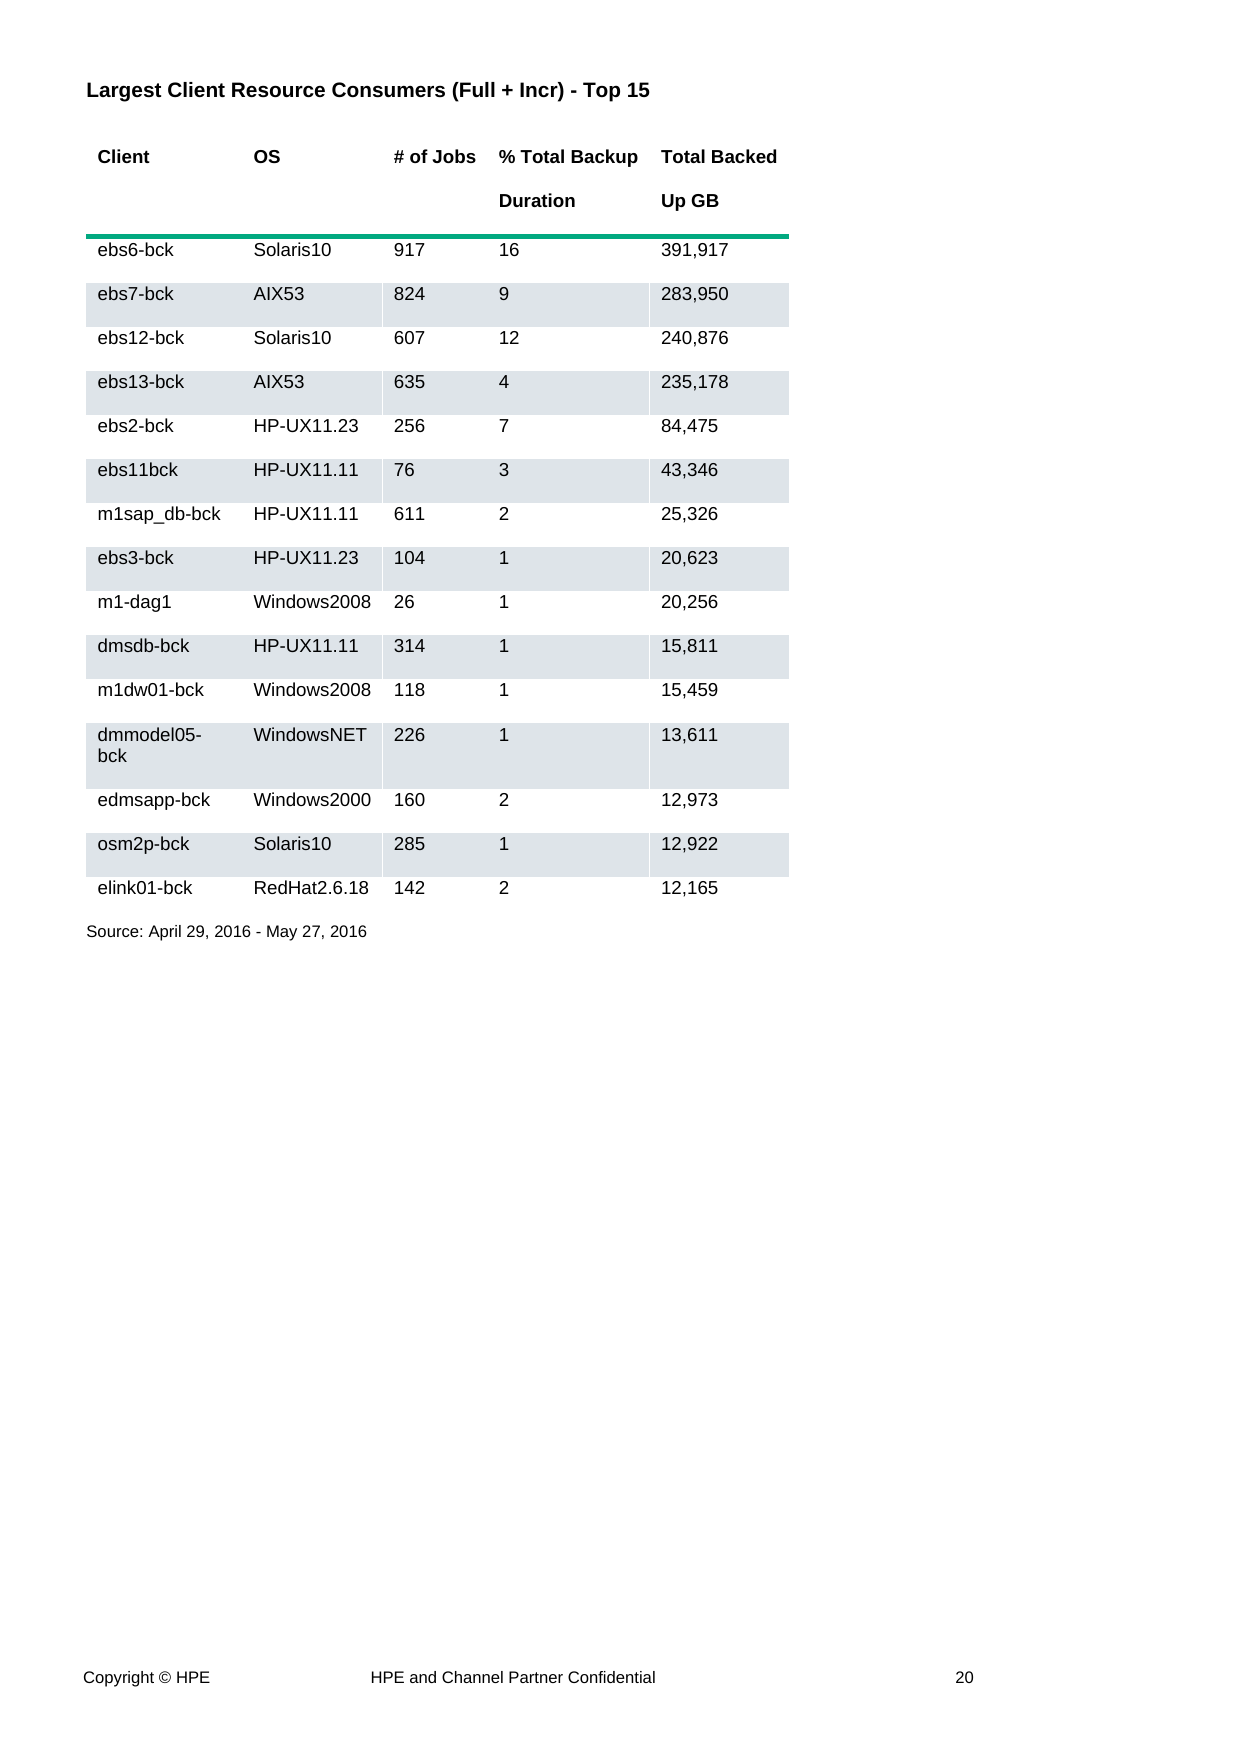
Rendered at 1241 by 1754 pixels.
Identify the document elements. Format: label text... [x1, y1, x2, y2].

table_cell [75, 102, 1165, 921]
table_cell Source: April 29, 2016 - May 27, 2016 [75, 921, 1165, 942]
table_header Largest Client Resource Consumers (Full + Incr) - Top 15 [75, 81, 1165, 102]
